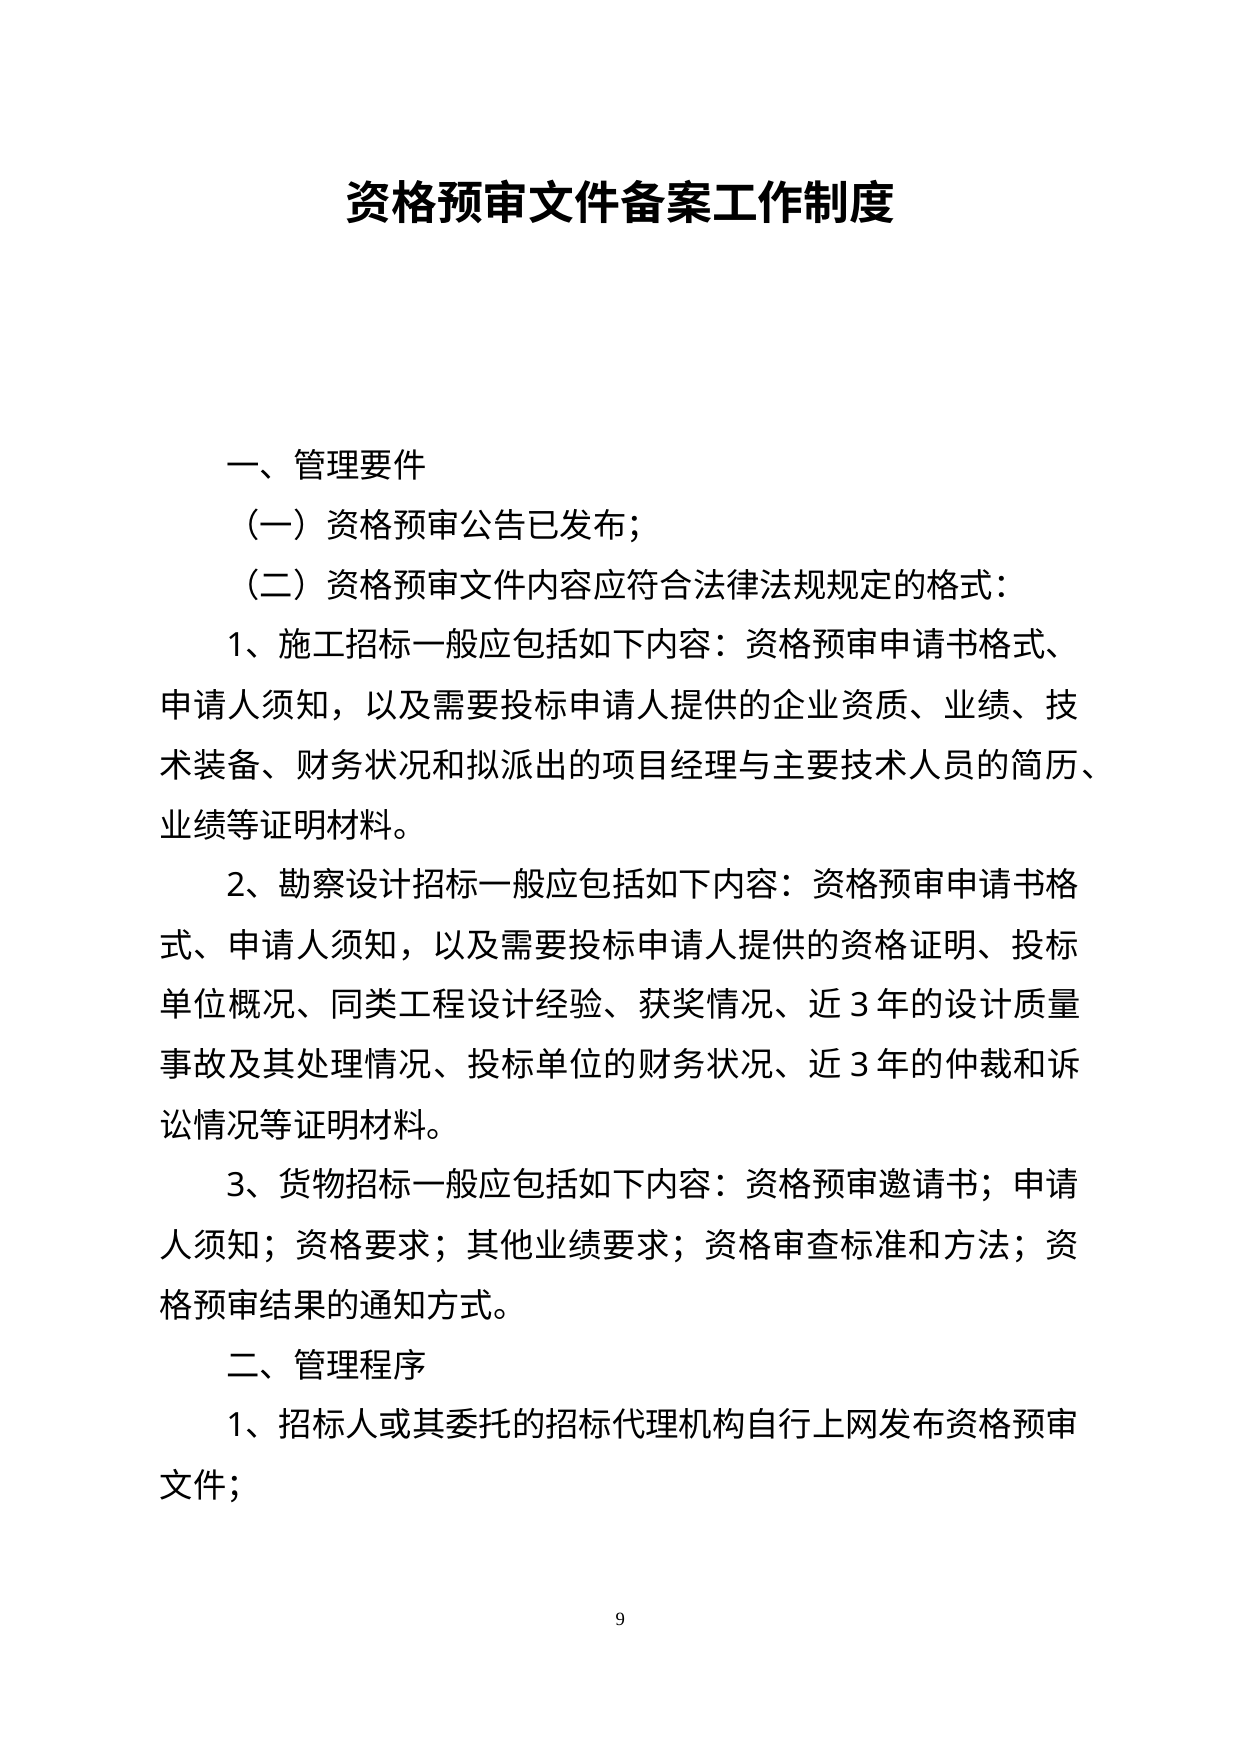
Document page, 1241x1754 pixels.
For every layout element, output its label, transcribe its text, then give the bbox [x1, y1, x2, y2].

text 3、货物招标一般应包括如下内容：资格预审邀请书；申请人须知；资格要求；其他业绩要求；资格审查标准和方法；资格预审结果的通知方式。 [159, 1152, 1081, 1332]
text 1、招标人或其委托的招标代理机构自行上网发布资格预审文件； [159, 1392, 1081, 1512]
text 2、勘察设计招标一般应包括如下内容：资格预审申请书格式、申请人须知，以及需要投标申请人提供的资格证明、投标单位概况、同类工程设计经验、获奖情况、近3年的设计质量事故及其处理情况、投标单位的财务状况、近3年的仲裁和诉讼情况等证明材料。 [159, 852, 1081, 1152]
text 1、施工招标一般应包括如下内容：资格预审申请书格式、申请人须知，以及需要投标申请人提供的企业资质、业绩、技术装备、财务状况和拟派出的项目经理与主要技术人员的简历、业绩等证明材料。 [159, 612, 1081, 852]
text （二）资格预审文件内容应符合法律法规规定的格式： [159, 552, 1081, 612]
text （一）资格预审公告已发布； [159, 492, 1081, 552]
text 一、管理要件 [159, 432, 1081, 492]
text 二、管理程序 [159, 1332, 1081, 1392]
subtitle 资格预审文件备案工作制度 [159, 154, 1081, 244]
